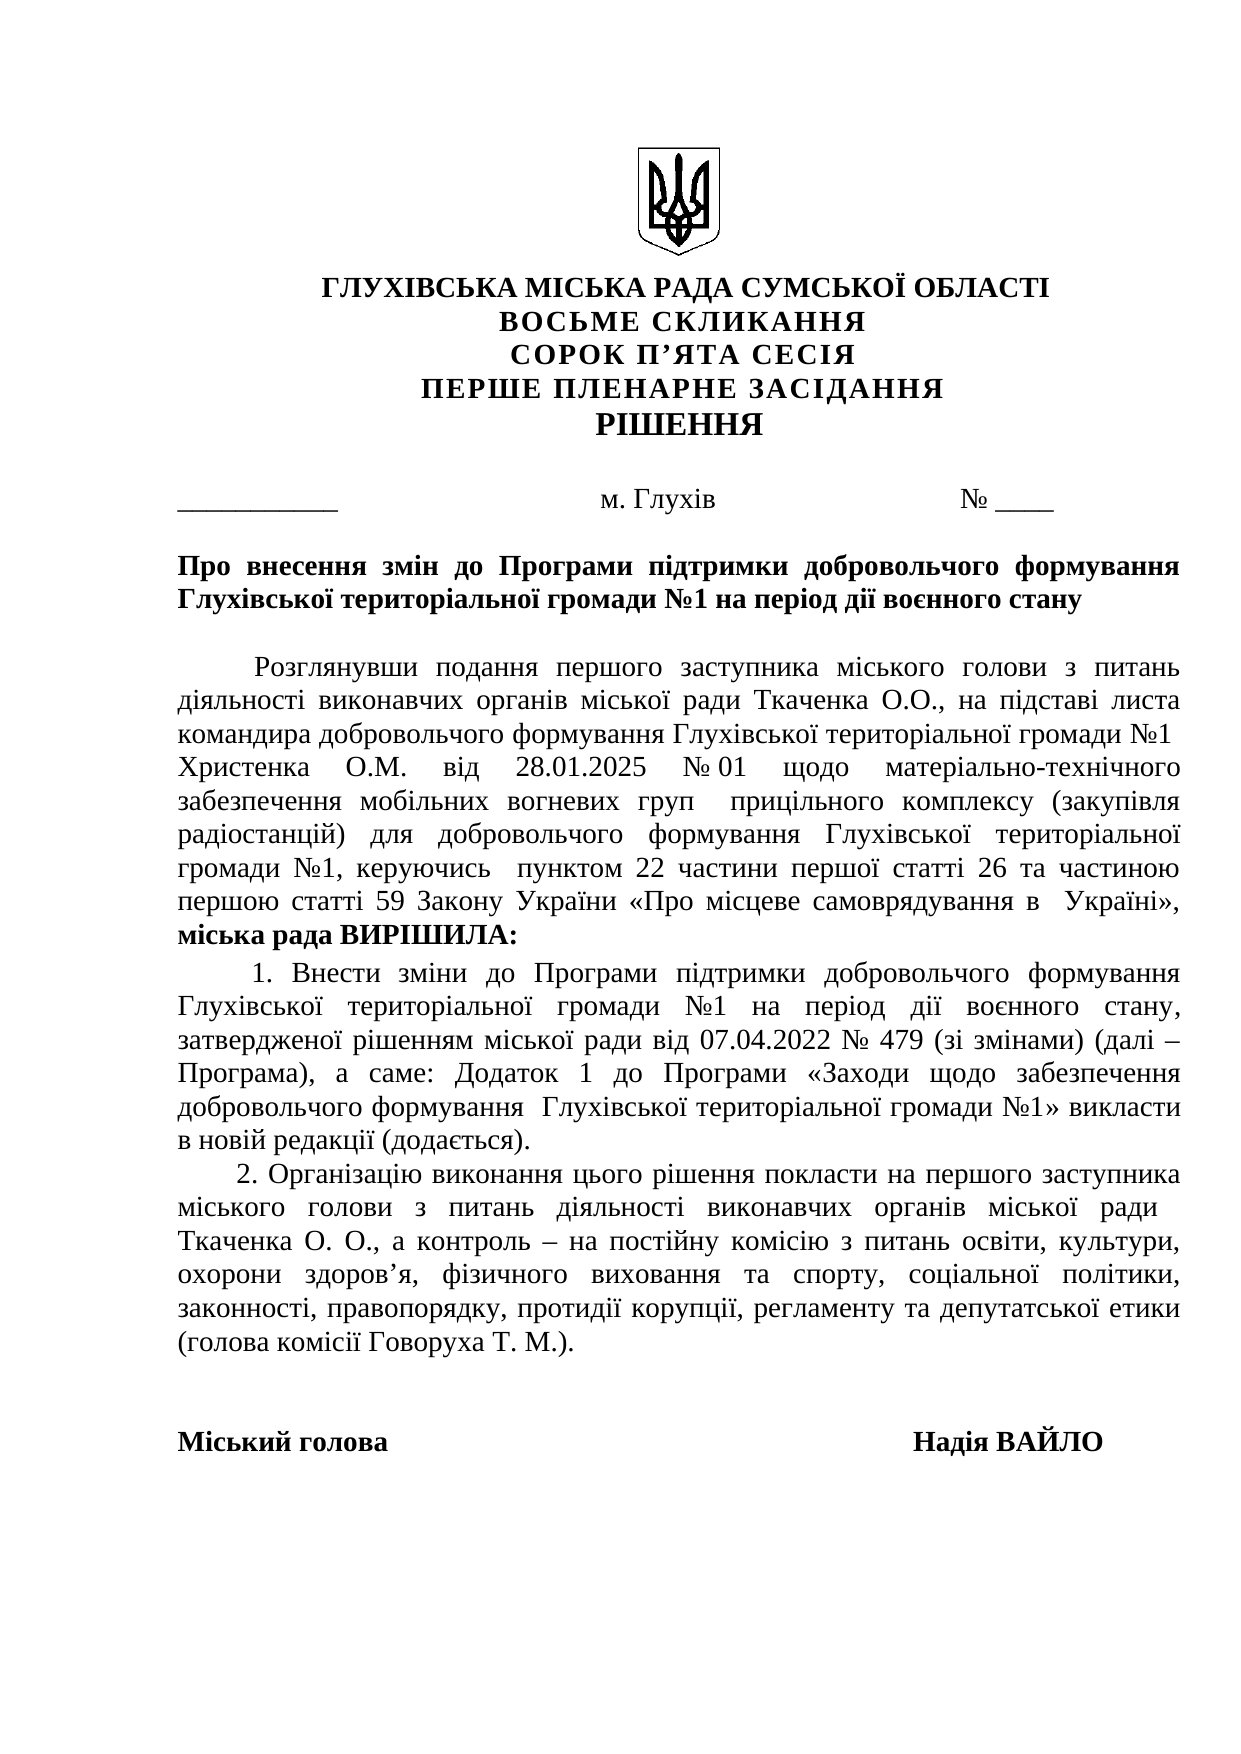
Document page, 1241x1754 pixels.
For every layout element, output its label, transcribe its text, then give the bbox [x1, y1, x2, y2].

text РІШЕННЯ [177, 404, 1181, 443]
picture [629, 143, 729, 264]
subtitle 1. Внести зміни до Програми підтримки добровольчого формування Глухівської територіальної громади №1 на період дії воєнного стану, затвердженої рішенням міської ради від 07.04.2022 № 479 (зі змінами) (далі – Програма), а саме: Додаток 1 до Програми «Заходи щодо забезпечення добровольчого формування Глухівської територіальної громади №1» викласти в новій редакції (додається). [177, 955, 1181, 1156]
text Про внесення змін до Програми підтримки добровольчого формування Глухівської територіальної громади №1 на період дії воєнного стану [177, 548, 1181, 615]
text ___________ м. Глухів № ____ [177, 481, 1181, 514]
text Розглянувши подання першого заступника міського голови з питань діяльності виконавчих органів міської ради Ткаченка О.О., на підставі листа командира добровольчого формування Глухівської територіальної громади №1 Христенка О.М. від 28.01.2025 № 01 щодо матеріально-технічного забезпечення мобільних вогневих груп прицільного комплексу (закупівля радіостанцій) для добровольчого формування Глухівської територіальної громади №1, керуючись пунктом 22 частини першої статті 26 та частиною першою статті 59 Закону України «Про місцеве самоврядування в Україні», міська рада ВИРІШИЛА: [177, 649, 1181, 951]
text ВОСЬМЕ СКЛИКАННЯ [183, 304, 1181, 337]
text ГЛУХІВСЬКА МІСЬКА РАДА СУМСЬКОЇ ОБЛАСТІ [183, 270, 1181, 304]
text Міський голова Надія ВАЙЛО [177, 1424, 1181, 1458]
text ПЕРШЕ ПЛЕНАРНЕ ЗАСІДАННЯ [183, 371, 1181, 404]
text 2. Організацію виконання цього рішення покласти на першого заступника міського голови з питань діяльності виконавчих органів міської ради Ткаченка О. О., а контроль – на постійну комісію з питань освіти, культури, охорони здоров’я, фізичного виховання та спорту, соціальної політики, законності, правопорядку, протидії корупції, регламенту та депутатської етики (голова комісії Говоруха Т. М.). [177, 1156, 1181, 1357]
text СОРОК П’ЯТА СЕСІЯ [183, 337, 1181, 371]
